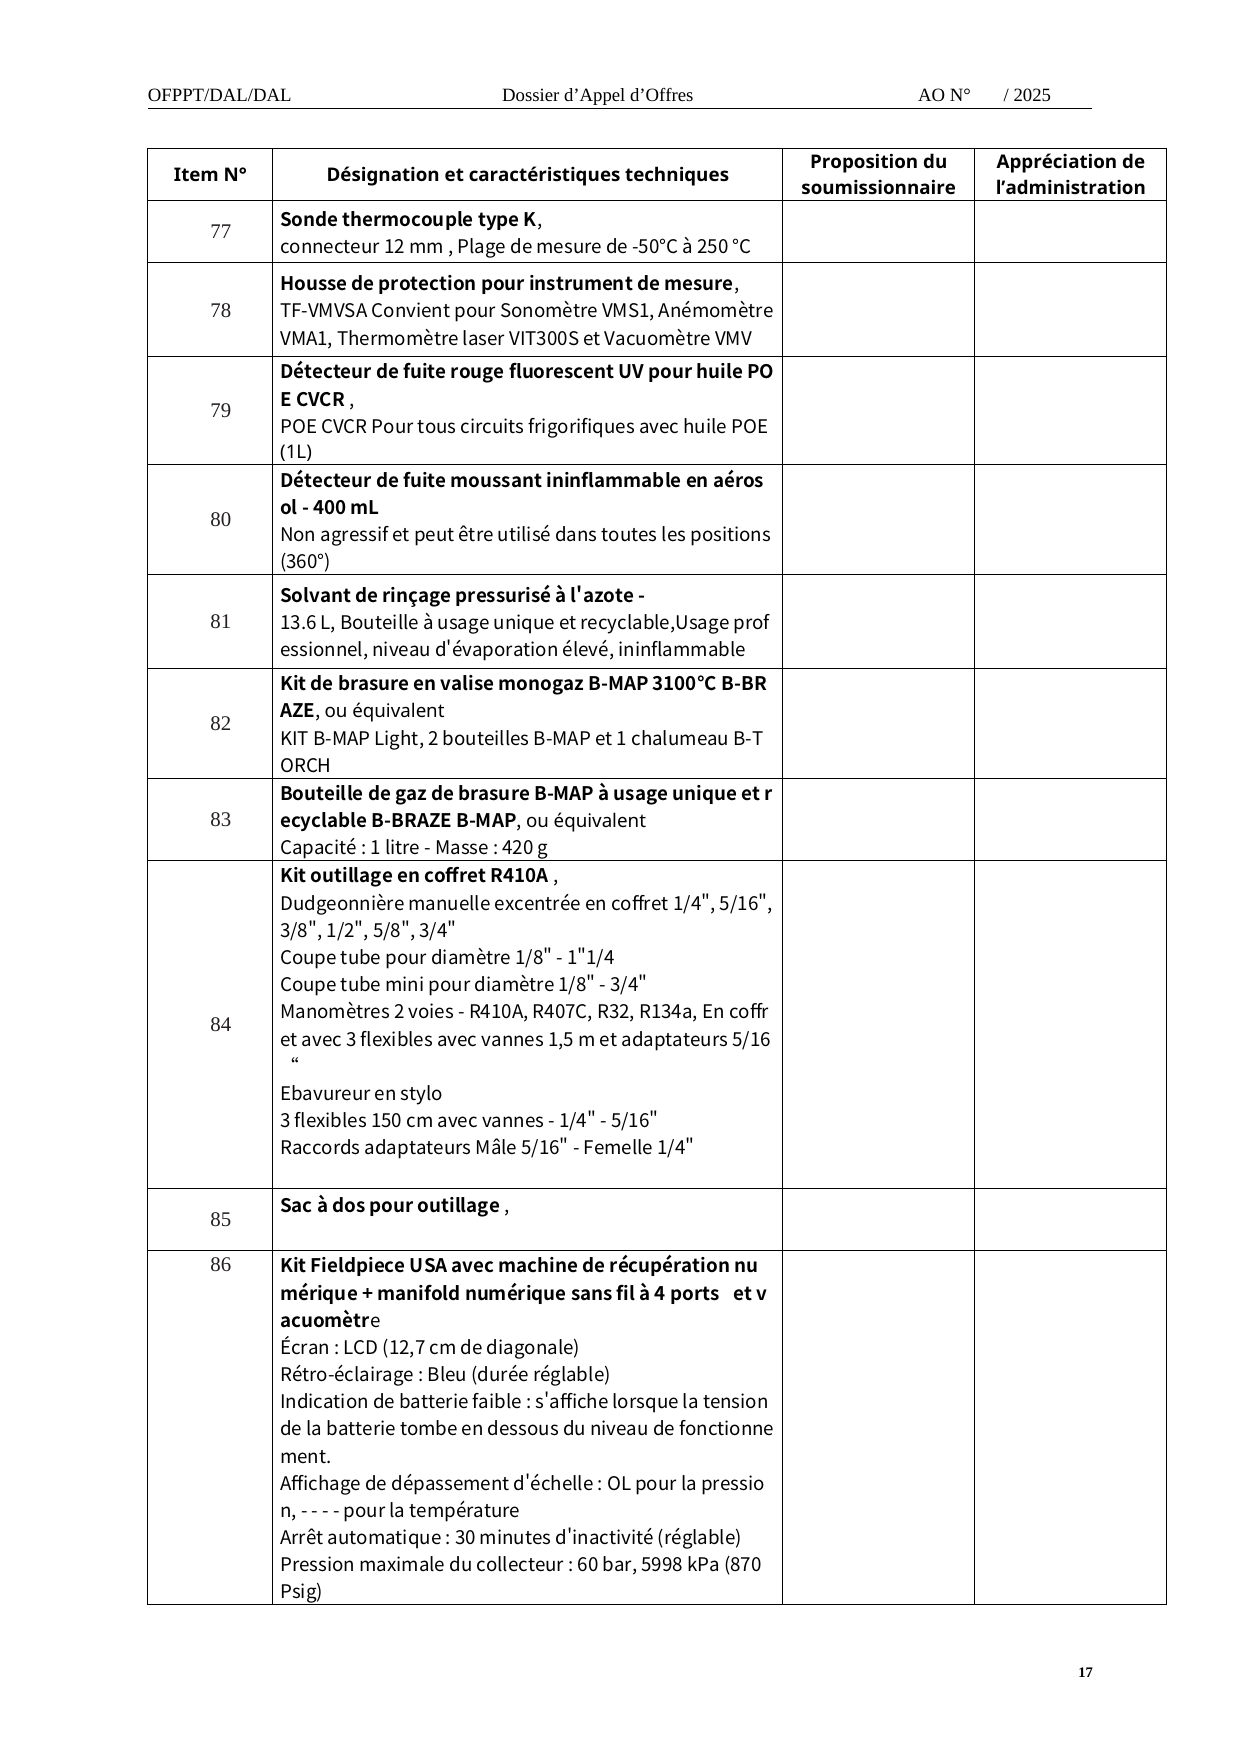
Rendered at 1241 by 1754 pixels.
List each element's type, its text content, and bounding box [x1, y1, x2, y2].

table_cell [783, 779, 974, 860]
table_cell [783, 861, 974, 1187]
table_cell [975, 779, 1166, 860]
table_cell [148, 465, 272, 574]
table_cell [148, 1251, 272, 1604]
table_cell [148, 779, 272, 860]
table_cell [783, 1251, 974, 1604]
table_cell [975, 263, 1166, 356]
table_cell [975, 465, 1166, 574]
table_header Proposition du soumissionnaire [783, 149, 974, 200]
table_cell [148, 357, 272, 464]
table_cell Détecteur de fuite rouge fluorescent UV pour huile POE CVCR , POE CVCR Pour tous circuits frigorifiques avec huile POE (1L) [273, 357, 782, 464]
table_header Désignation et caractéristiques techniques [273, 149, 782, 200]
table_cell [148, 1189, 272, 1250]
table_cell [975, 1189, 1166, 1250]
table_header Item N° [148, 149, 272, 200]
table_cell Solvant de rinçage pressurisé à l'azote - 13.6 L, Bouteille à usage unique et recyclable,Usage professionnel, niveau d'évaporation élevé, ininflammable [273, 575, 782, 668]
table_cell Détecteur de fuite moussant ininflammable en aérosol - 400 mL Non agressif et peut être utilisé dans toutes les positions (360°) [273, 465, 782, 574]
table_cell [975, 669, 1166, 777]
table_cell [975, 861, 1166, 1187]
table_cell Sac à dos pour outillage , [273, 1189, 782, 1250]
table_cell [148, 263, 272, 356]
table_cell [783, 263, 974, 356]
table_cell [975, 201, 1166, 262]
table_cell [148, 201, 272, 262]
table_cell [783, 465, 974, 574]
table_cell [783, 201, 974, 262]
table_cell Bouteille de gaz de brasure B-MAP à usage unique et recyclable B-BRAZE B-MAP, ou équivalent Capacité : 1 litre - Masse : 420 g [273, 779, 782, 860]
table_cell Kit de brasure en valise monogaz B-MAP 3100°C B-BRAZE, ou équivalent KIT B-MAP Light, 2 bouteilles B-MAP et 1 chalumeau B-TORCH [273, 669, 782, 777]
table_cell [148, 575, 272, 668]
table_cell [975, 357, 1166, 464]
table_cell [783, 1189, 974, 1250]
table_cell [975, 1251, 1166, 1604]
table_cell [273, 1251, 782, 1604]
table_cell Sonde thermocouple type K, connecteur 12 mm , Plage de mesure de -50°C à 250 °C [273, 201, 782, 262]
table_cell [783, 669, 974, 777]
table_cell [148, 861, 272, 1187]
table_cell [783, 357, 974, 464]
table_cell Kit outillage en coffret R410A , Dudgeonnière manuelle excentrée en coffret 1/4", 5/16", 3/8", 1/2", 5/8", 3/4" Coupe tube pour diamètre 1/8" - 1"1/4 Coupe tube mini pour diamètre 1/8" - 3/4" Manomètres 2 voies - R410A, R407C, R32, R134a, En coffret avec 3 flexibles avec vannes 1,5 m et adaptateurs 5/16“ Ebavureur en stylo 3 flexibles 150 cm avec vannes - 1/4" - 5/16" Raccords adaptateurs Mâle 5/16" - Femelle 1/4" [273, 861, 782, 1187]
table_cell Housse de protection pour instrument de mesure, TF-VMVSA Convient pour Sonomètre VMS1, Anémomètre VMA1, Thermomètre laser VIT300S et Vacuomètre VMV [273, 263, 782, 356]
table_cell [783, 575, 974, 668]
table_header Appréciation de l’administration [975, 149, 1166, 200]
table_cell [975, 575, 1166, 668]
table_cell [148, 669, 272, 777]
